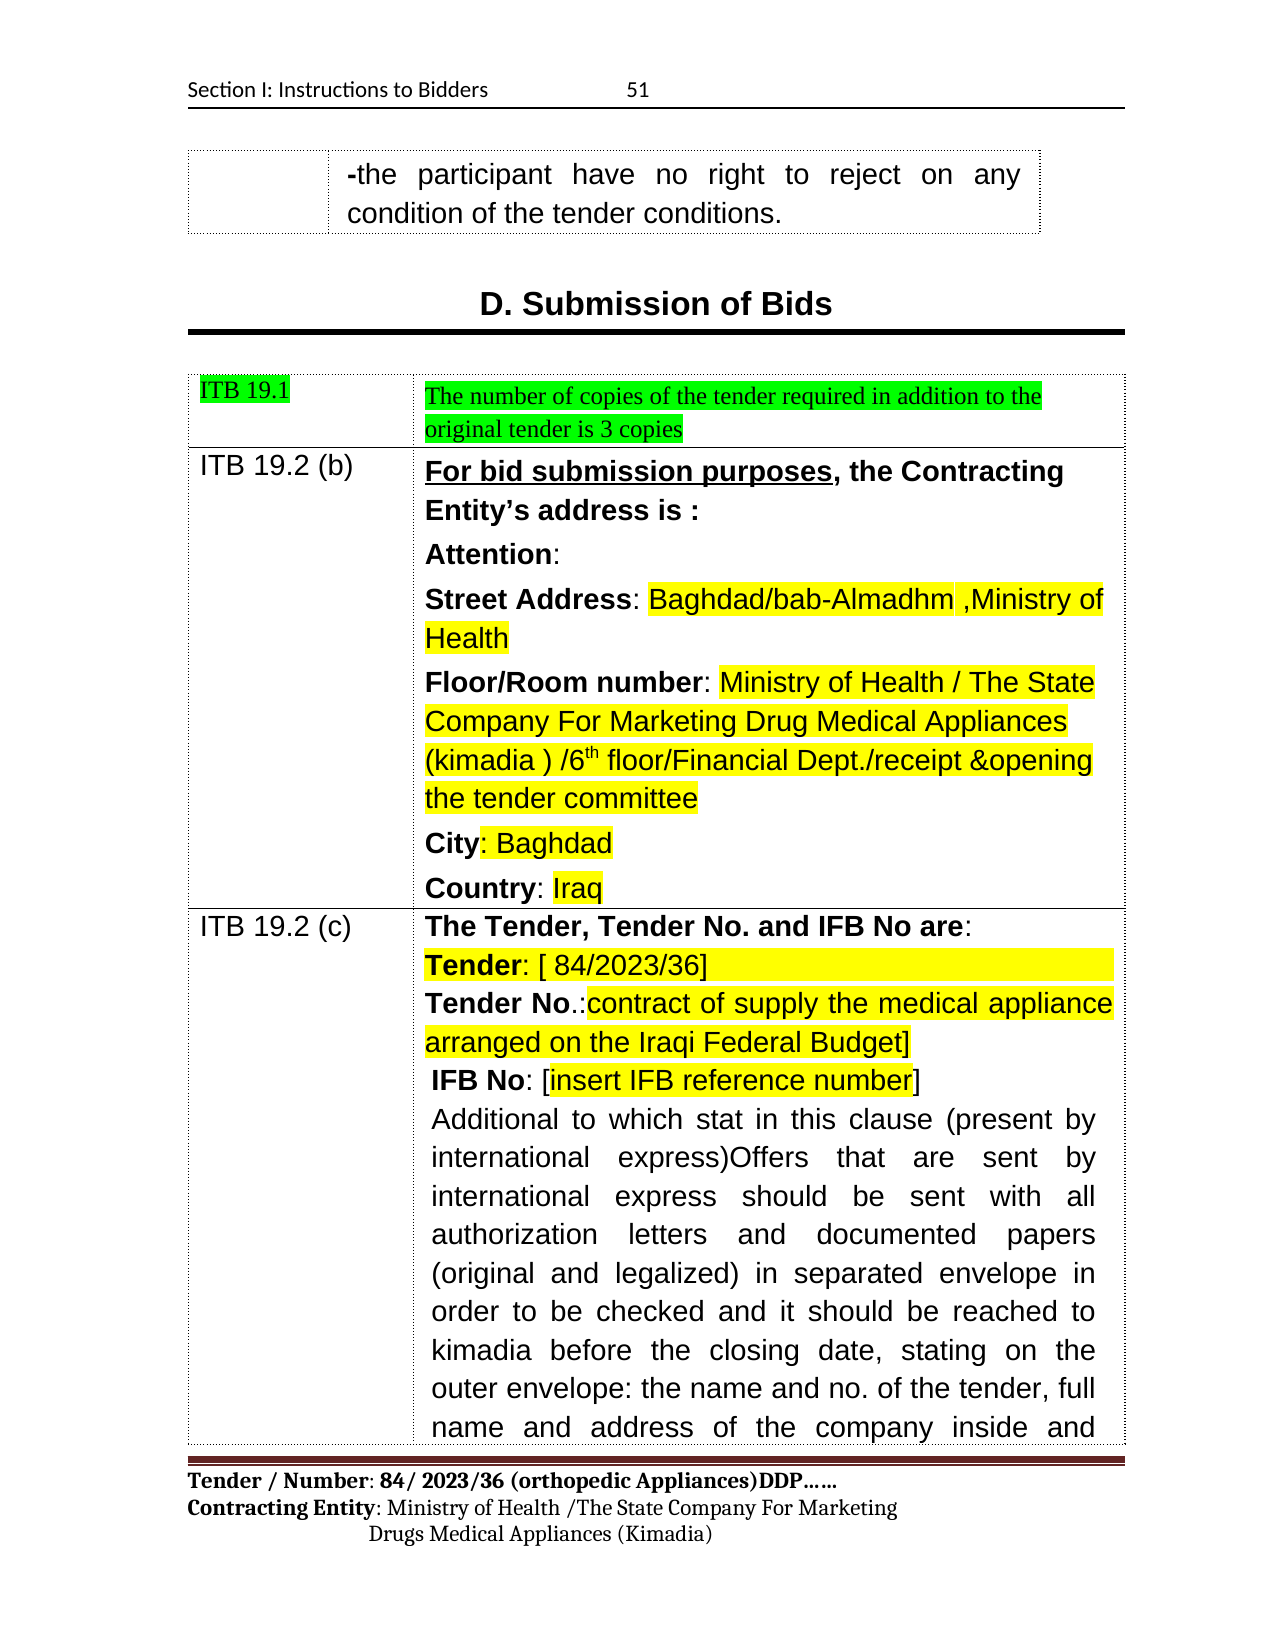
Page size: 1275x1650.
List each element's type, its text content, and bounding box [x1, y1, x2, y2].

text D. Submission of Bids [187, 284, 1125, 335]
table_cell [413, 909, 1125, 1444]
table_cell For bid submission purposes, the Contracting Entity’s address is : Attention: Street Address: Baghdad/bab-Almadhm ,Ministry of Health Floor/Room number: Ministry of Health / The State Company For Marketing Drug Medical Appliances (kimadia ) /6th floor/Financial Dept./receipt &opening the tender committee City: Baghdad Country: Iraq [413, 447, 1125, 908]
table_cell ITB 19.2 (c) [188, 909, 413, 1444]
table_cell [328, 150, 1040, 233]
table_header ITB 19.1 [188, 374, 413, 447]
table_cell 18.3 [188, 150, 328, 233]
table_header The number of copies of the tender required in addition to the original tender is 3 copies [413, 374, 1125, 447]
table_cell ITB 19.2 (b) [188, 448, 413, 908]
